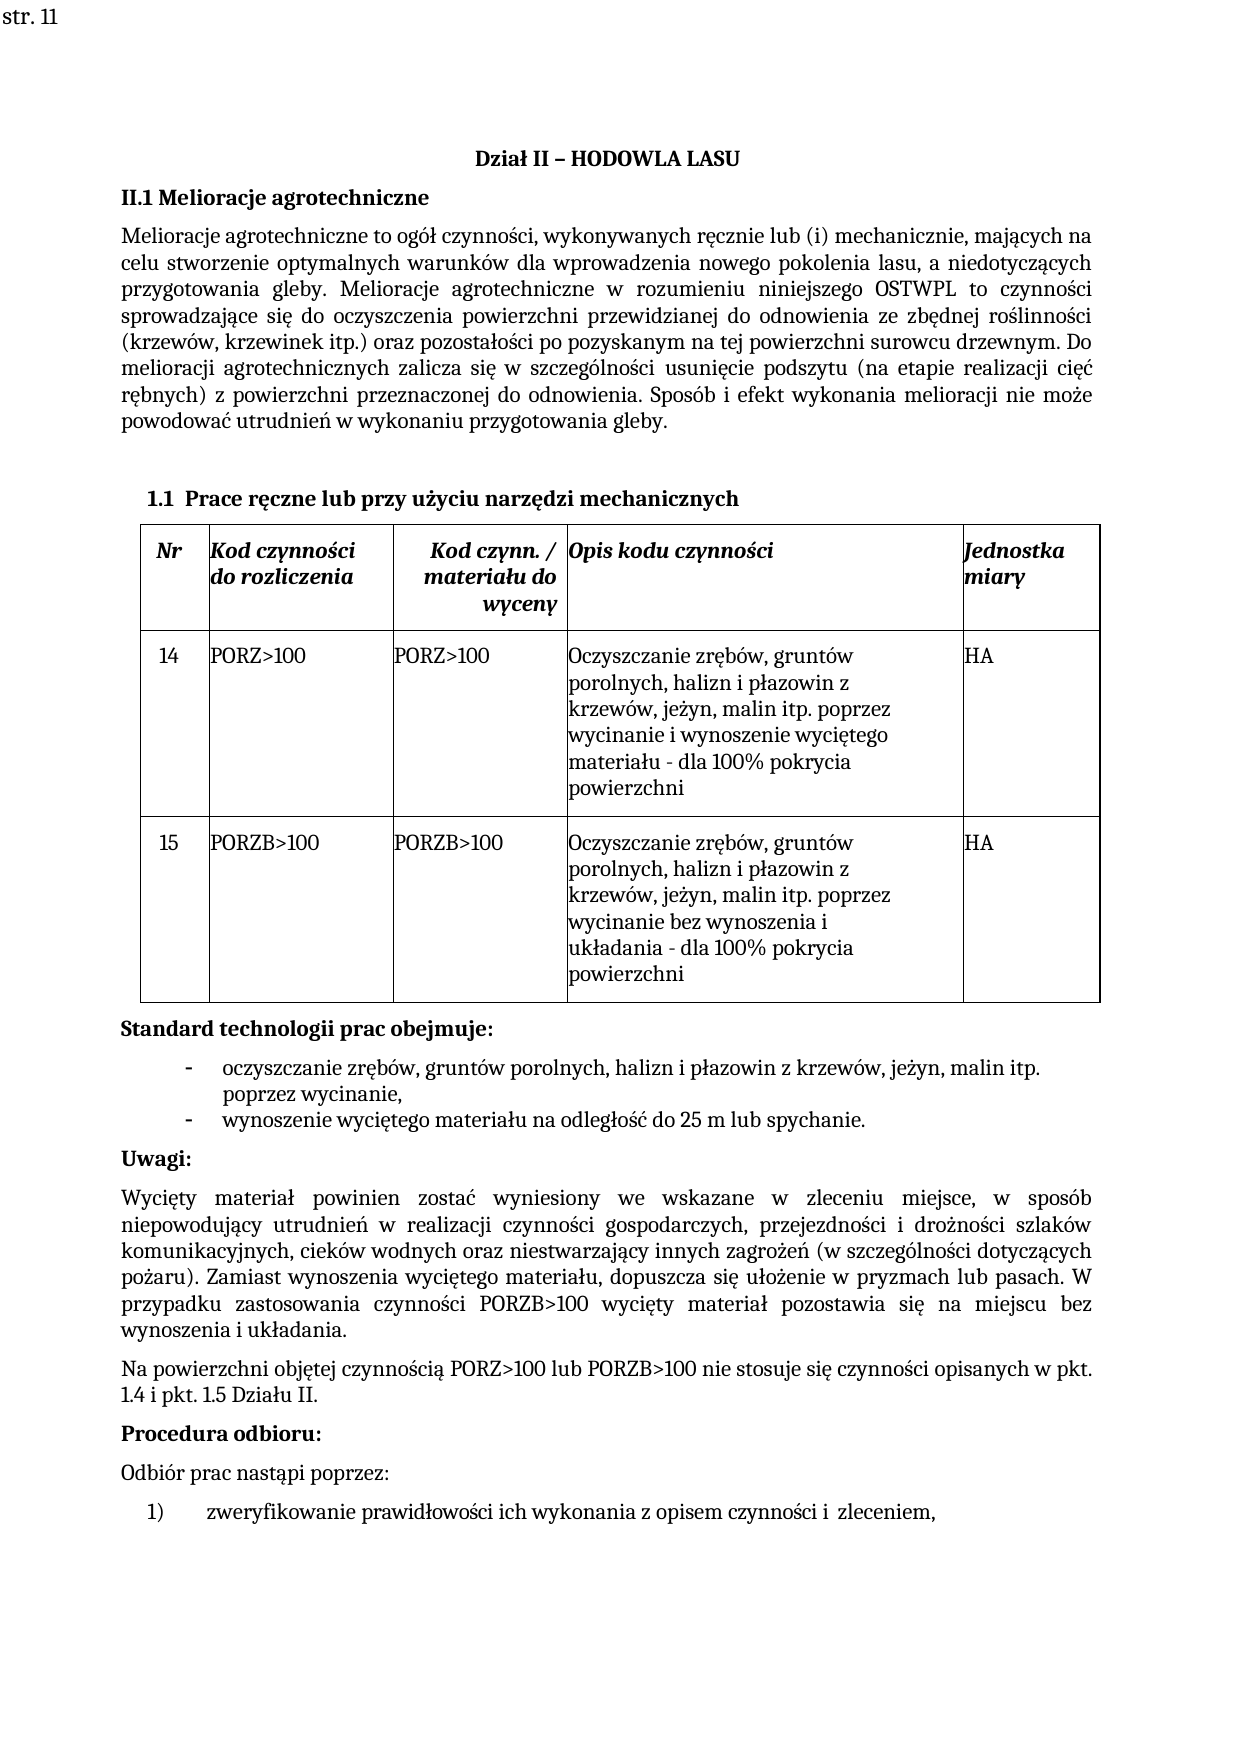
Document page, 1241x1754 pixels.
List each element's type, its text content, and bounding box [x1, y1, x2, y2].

list zweryfikowanie prawidłowości ich wykonania z opisem czynności i zleceniem, [147, 1498, 1119, 1525]
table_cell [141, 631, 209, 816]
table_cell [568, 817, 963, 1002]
text Procedura odbioru: [121, 1421, 1119, 1447]
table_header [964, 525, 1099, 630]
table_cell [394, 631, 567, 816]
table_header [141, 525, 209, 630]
text Dział II – HODOWLA LASU [121, 146, 1094, 172]
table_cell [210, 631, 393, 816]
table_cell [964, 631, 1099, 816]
text II.1 Melioracje agrotechniczne [121, 184, 1119, 211]
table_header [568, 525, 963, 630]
text Wycięty materiał powinien zostać wyniesiony we wskazane w zleceniu miejsce, w sposób niepowodujący utrudnień w realizacji czynności gospodarczych, przejezdności i drożności szlaków komunikacyjnych, cieków wodnych oraz niestwarzający innych zagrożeń (w szczególności dotyczących pożaru). Zamiast wynoszenia wyciętego materiału, dopuszcza się ułożenie w pryzmach lub pasach. W przypadku zastosowania czynności PORZB>100 wycięty materiał pozostawia się na miejscu bez wynoszenia i układania. [121, 1185, 1093, 1343]
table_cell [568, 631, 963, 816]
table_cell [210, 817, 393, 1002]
text Uwagi: [121, 1146, 1119, 1172]
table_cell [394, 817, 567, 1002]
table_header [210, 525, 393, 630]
text Standard technologii prac obejmuje: [121, 1016, 1119, 1042]
text Odbiór prac nastąpi poprzez: [121, 1460, 1119, 1486]
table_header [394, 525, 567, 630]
list Prace ręczne lub przy użyciu narzędzi mechanicznych [147, 486, 1119, 512]
list oczyszczanie zrębów, gruntów porolnych, halizn i płazowin z krzewów, jeżyn, malin itp. poprzez wycinanie, [185, 1054, 1093, 1107]
list wynoszenie wyciętego materiału na odległość do 25 m lub spychanie. [185, 1107, 1119, 1134]
text Melioracje agrotechniczne to ogół czynności, wykonywanych ręcznie lub (i) mechanicznie, mających na celu stworzenie optymalnych warunków dla wprowadzenia nowego pokolenia lasu, a niedotyczących przygotowania gleby. Melioracje agrotechniczne w rozumieniu niniejszego OSTWPL to czynności sprowadzające się do oczyszczenia powierzchni przewidzianej do odnowienia ze zbędnej roślinności (krzewów, krzewinek itp.) oraz pozostałości po pozyskanym na tej powierzchni surowcu drzewnym. Do melioracji agrotechnicznych zalicza się w szczególności usunięcie podszytu (na etapie realizacji cięć rębnych) z powierzchni przeznaczonej do odnowienia. Sposób i efekt wykonania melioracji nie może powodować utrudnień w wykonaniu przygotowania gleby. [121, 223, 1093, 434]
text Na powierzchni objętej czynnością PORZ>100 lub PORZB>100 nie stosuje się czynności opisanych w pkt. 1.4 i pkt. 1.5 Działu II. [121, 1355, 1092, 1408]
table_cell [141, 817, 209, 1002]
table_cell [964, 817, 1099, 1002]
